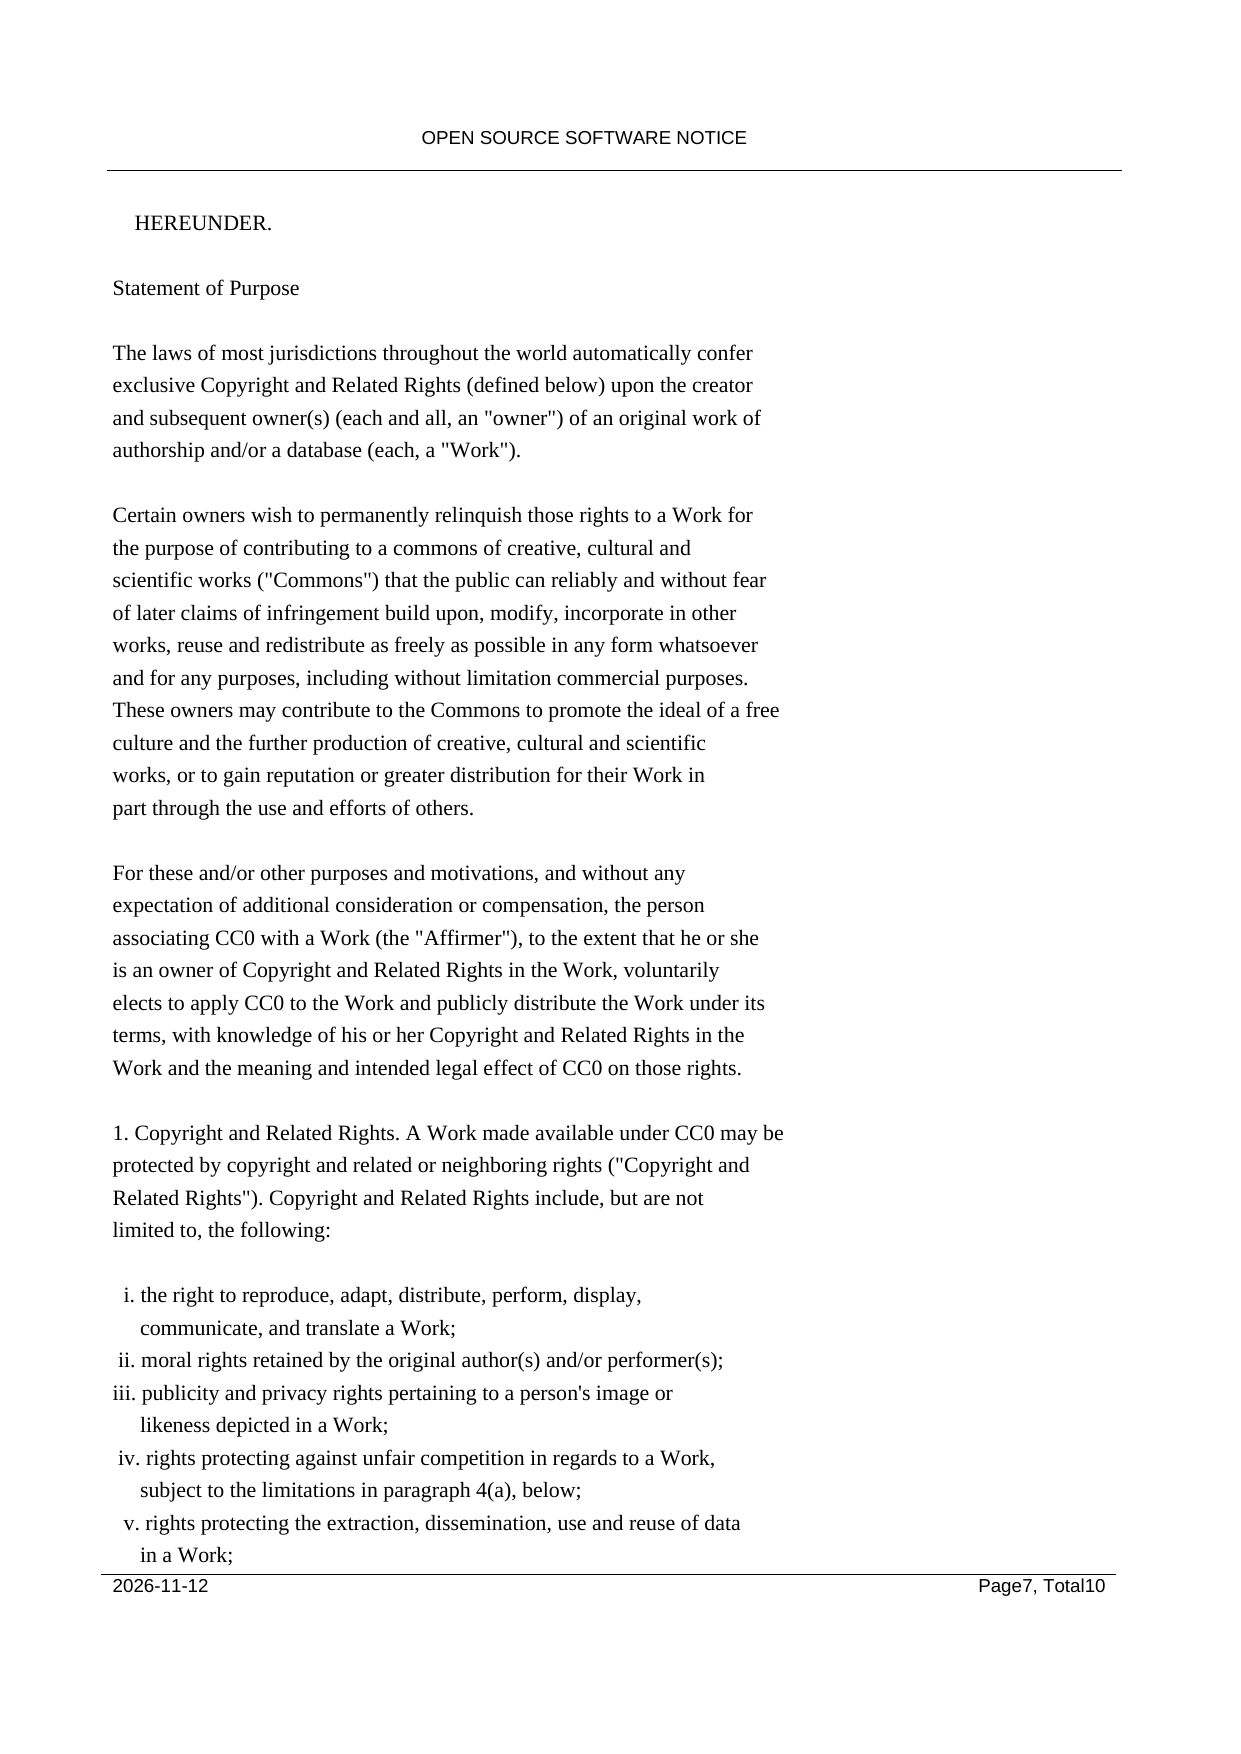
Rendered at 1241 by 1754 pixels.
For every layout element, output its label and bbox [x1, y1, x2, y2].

text [112, 206, 1128, 1571]
